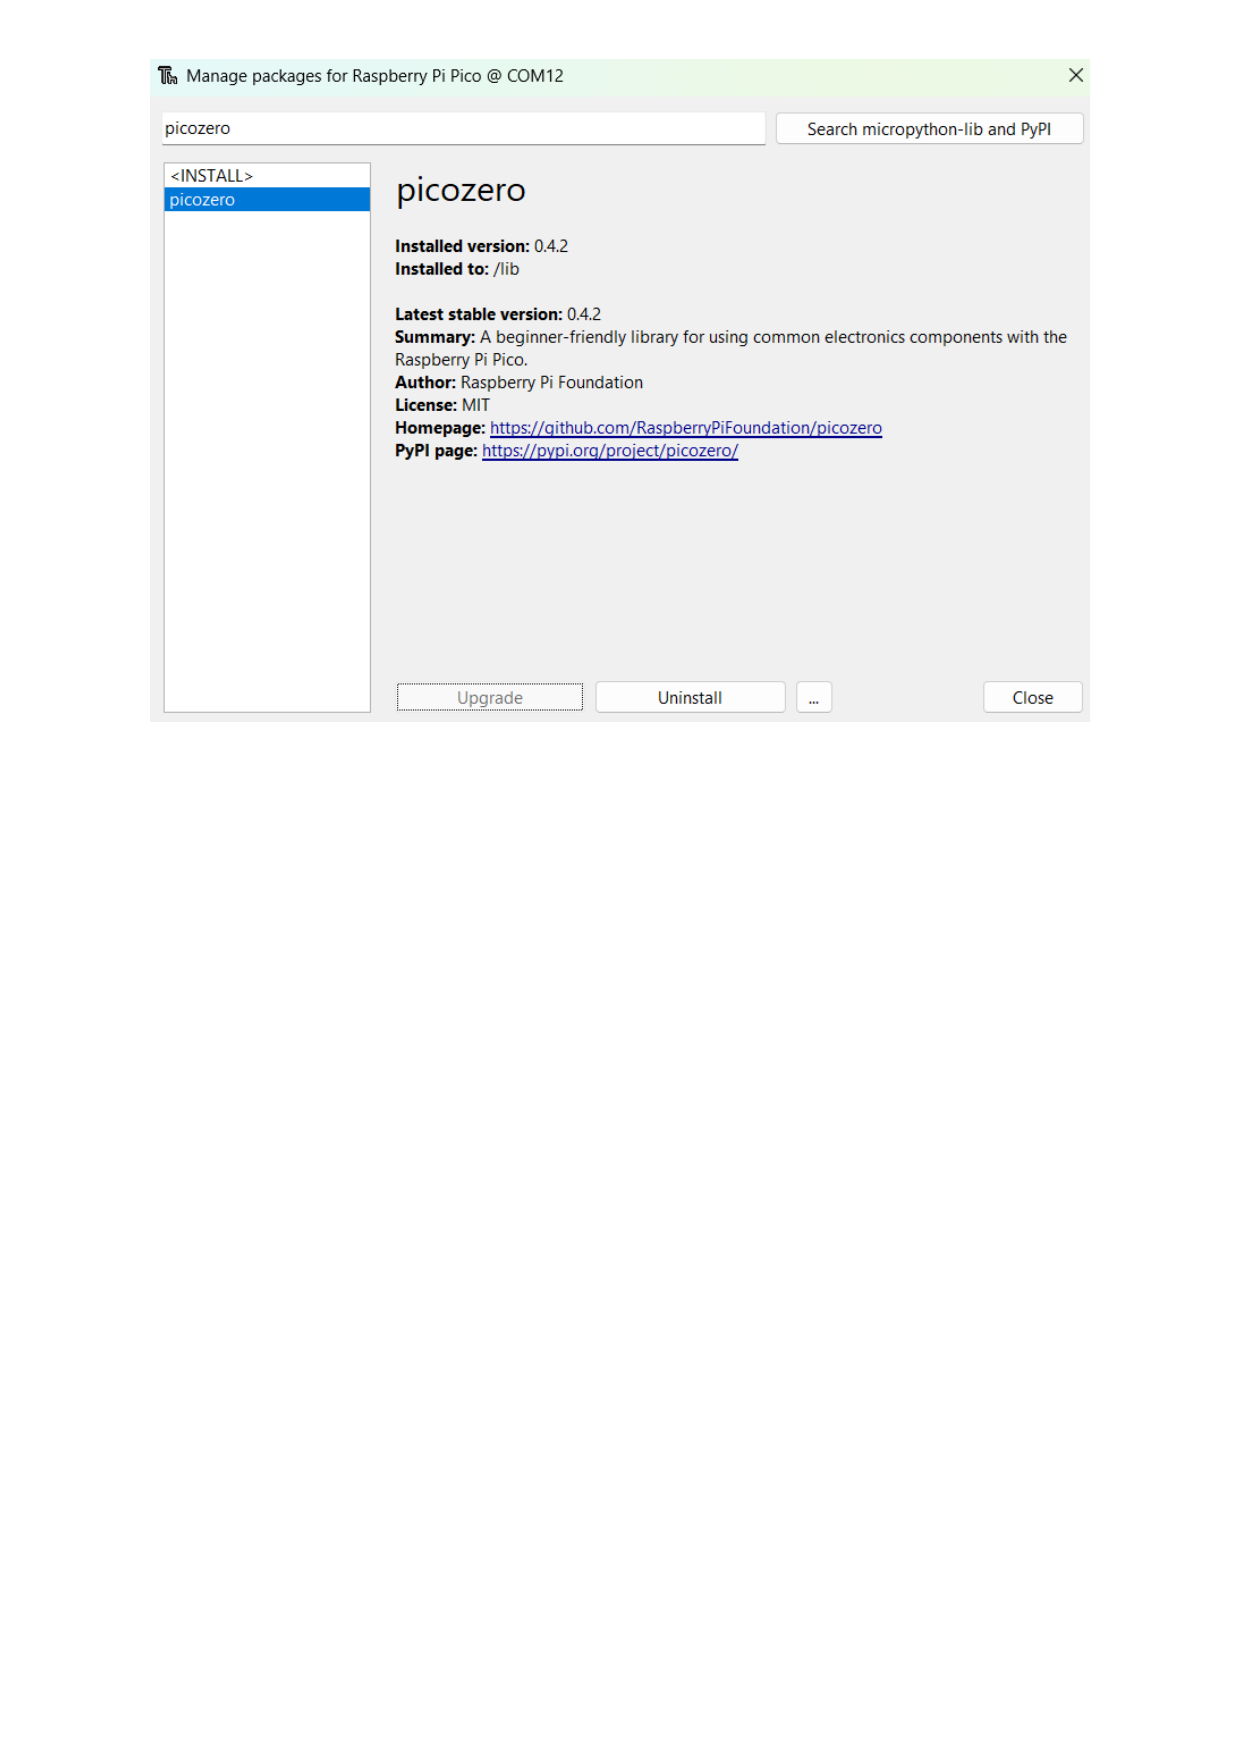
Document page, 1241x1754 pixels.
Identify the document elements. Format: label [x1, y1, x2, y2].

picture [150, 59, 1091, 722]
